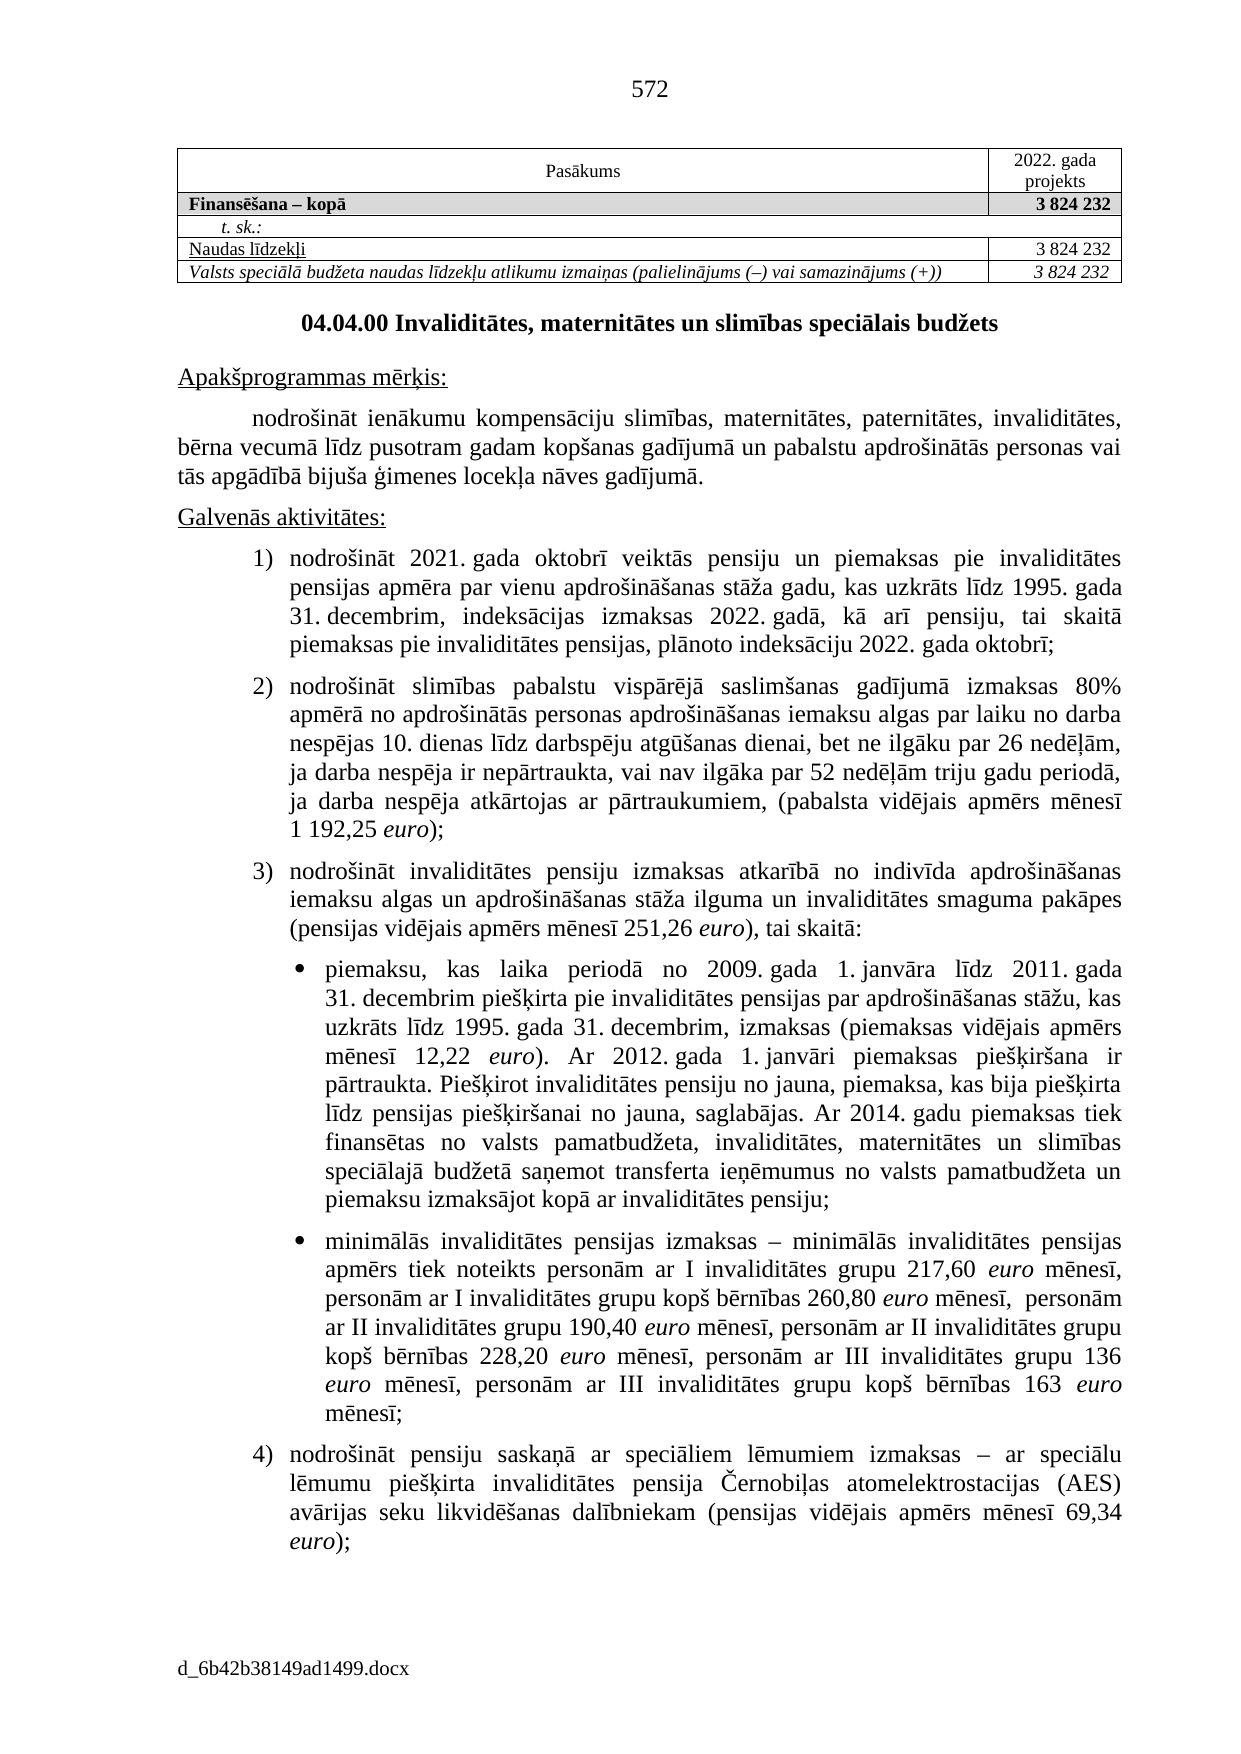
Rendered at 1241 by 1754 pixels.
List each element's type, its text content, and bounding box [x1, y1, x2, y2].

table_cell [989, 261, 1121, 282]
list nodrošināt 2021. gada oktobrī veiktās pensiju un piemaksas pie invaliditātes pensijas apmēra par vienu apdrošināšanas stāža gadu, kas uzkrāts līdz 1995. gada 31. decembrim, indeksācijas izmaksas 2022. gadā, kā arī pensiju, tai skaitā piemaksas pie invaliditātes pensijas, plānoto indeksāciju 2022. gada oktobrī; [252, 543, 1122, 658]
list nodrošināt invaliditātes pensiju izmaksas atkarībā no indivīda apdrošināšanas iemaksu algas un apdrošināšanas stāža ilguma un invaliditātes smaguma pakāpes (pensijas vidējais apmērs mēnesī 251,26 euro), tai skaitā: [252, 856, 1122, 942]
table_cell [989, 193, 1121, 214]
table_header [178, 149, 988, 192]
list minimālās invaliditātes pensijas izmaksas – minimālās invaliditātes pensijas apmērs tiek noteikts personām ar I invaliditātes grupu 217,60 euro mēnesī, personām ar I invaliditātes grupu kopš bērnības 260,80 euro mēnesī, personām ar II invaliditātes grupu 190,40 euro mēnesī, personām ar II invaliditātes grupu kopš bērnības 228,20 euro mēnesī, personām ar III invaliditātes grupu 136 euro mēnesī, personām ar III invaliditātes grupu kopš bērnības 163 euro mēnesī; [295, 1226, 1122, 1427]
list piemaksu, kas laika periodā no 2009. gada 1. janvāra līdz 2011. gada 31. decembrim piešķirta pie invaliditātes pensijas par apdrošināšanas stāžu, kas uzkrāts līdz 1995. gada 31. decembrim, izmaksas (piemaksas vidējais apmērs mēnesī 12,22 euro). Ar 2012. gada 1. janvāri piemaksas piešķiršana ir pārtraukta. Piešķirot invaliditātes pensiju no jauna, piemaksa, kas bija piešķirta līdz pensijas piešķiršanai no jauna, saglabājas. Ar 2014. gadu piemaksas tiek finansētas no valsts pamatbudžeta, invaliditātes, maternitātes un slimības speciālajā budžetā saņemot transferta ieņēmumus no valsts pamatbudžeta un piemaksu izmaksājot kopā ar invaliditātes pensiju; [295, 954, 1122, 1213]
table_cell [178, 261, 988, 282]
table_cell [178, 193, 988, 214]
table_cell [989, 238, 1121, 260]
list nodrošināt slimības pabalstu vispārējā saslimšanas gadījumā izmaksas 80% apmērā no apdrošinātās personas apdrošināšanas iemaksu algas par laiku no darba nespējas 10. dienas līdz darbspēju atgūšanas dienai, bet ne ilgāku par 26 nedēļām, ja darba nespēja ir nepārtraukta, vai nav ilgāka par 52 nedēļām triju gadu periodā, ja darba nespēja atkārtojas ar pārtraukumiem, (pabalsta vidējais apmērs mēnesī 1 192,25 euro); [252, 671, 1122, 843]
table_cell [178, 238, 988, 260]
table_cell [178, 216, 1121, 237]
text Galvenās aktivitātes: [177, 502, 1122, 531]
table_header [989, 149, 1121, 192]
text 04.04.00 Invaliditātes, maternitātes un slimības speciālais budžets [177, 308, 1122, 337]
text nodrošināt ienākumu kompensāciju slimības, maternitātes, paternitātes, invaliditātes, bērna vecumā līdz pusotram gadam kopšanas gadījumā un pabalstu apdrošinātās personas vai tās apgādībā bijuša ģimenes locekļa nāves gadījumā. [177, 403, 1122, 489]
text Apakšprogrammas mērķis: [177, 362, 1122, 391]
list nodrošināt pensiju saskaņā ar speciāliem lēmumiem izmaksas – ar speciālu lēmumu piešķirta invaliditātes pensija Černobiļas atomelektrostacijas (AES) avārijas seku likvidēšanas dalībniekam (pensijas vidējais apmērs mēnesī 69,34 euro); [252, 1439, 1122, 1554]
